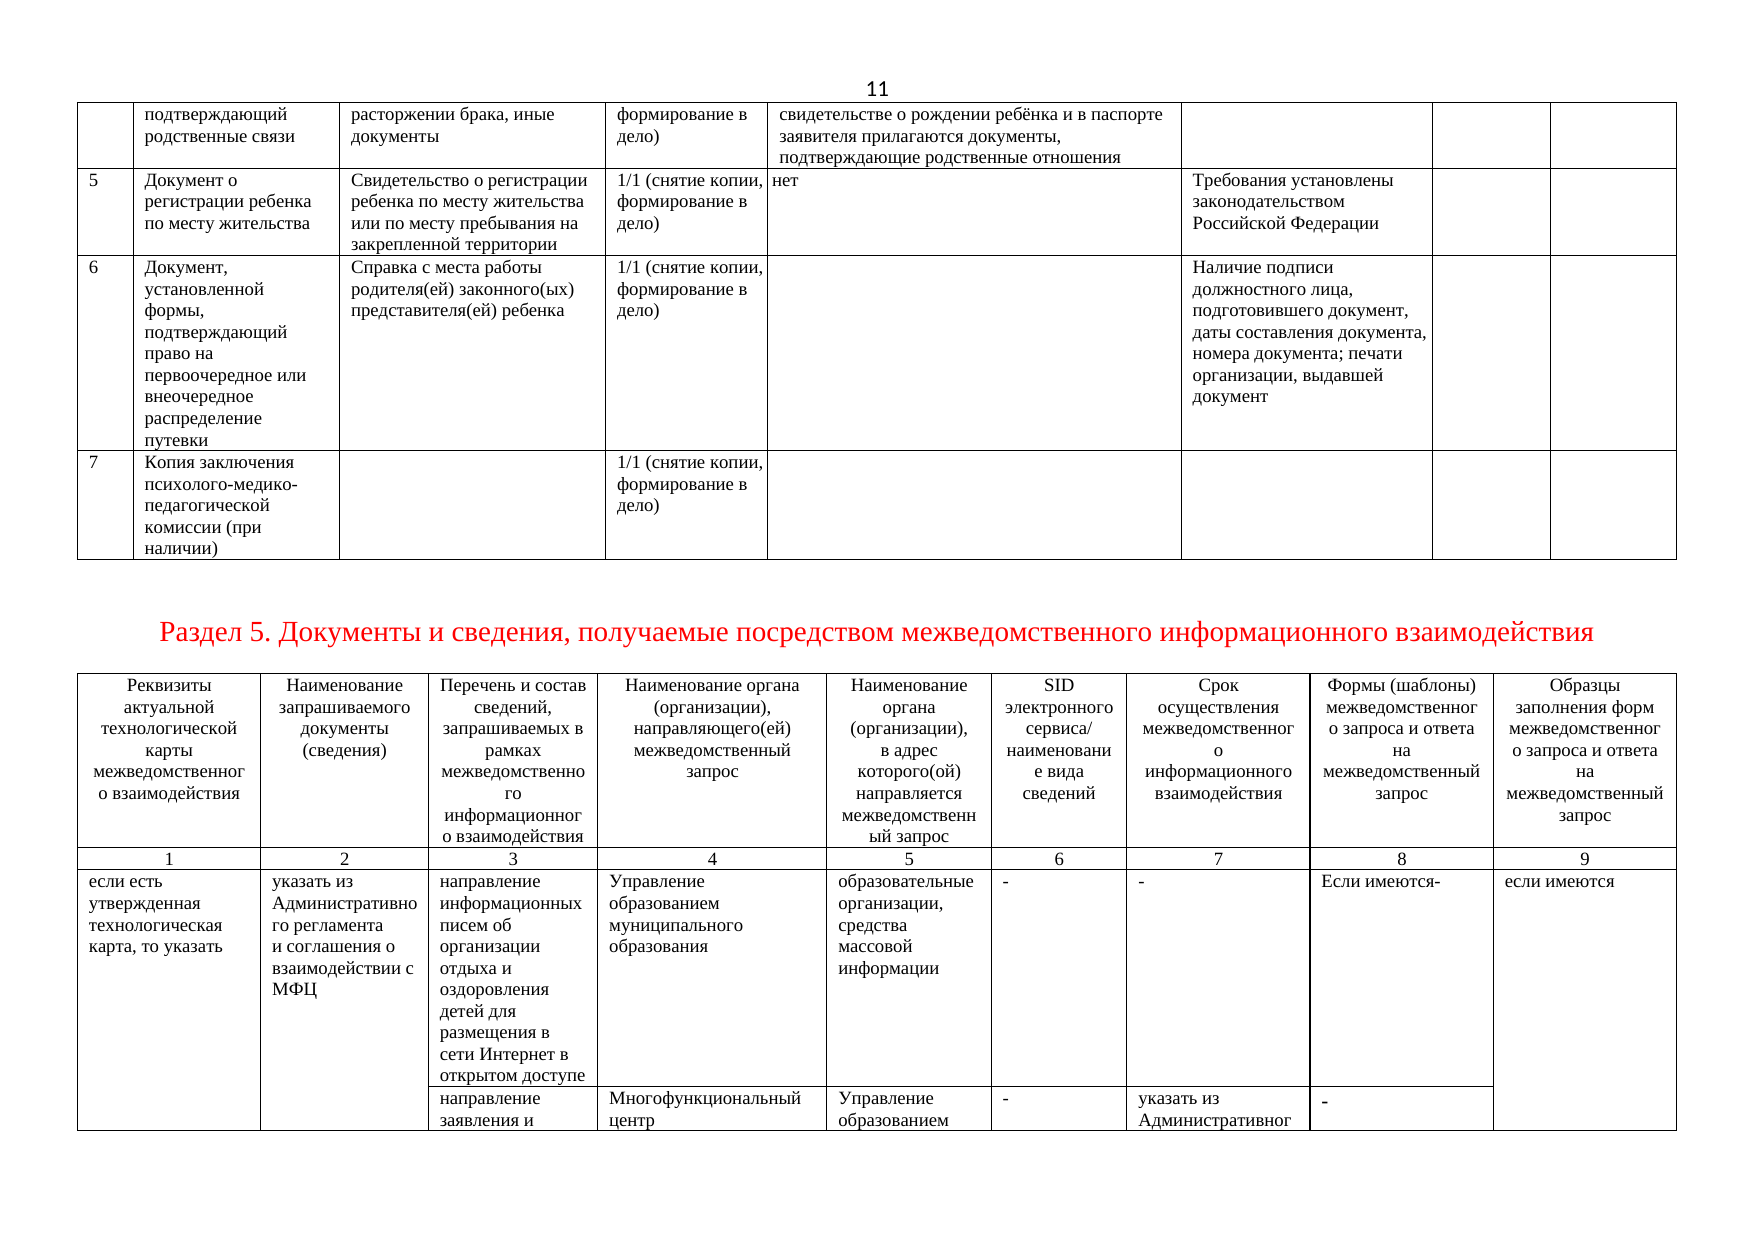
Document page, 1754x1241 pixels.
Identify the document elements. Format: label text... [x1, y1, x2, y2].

table_cell Документ о регистрации ребенка по месту жительства [134, 169, 339, 255]
table_cell указать из Административного регламента и соглашения о взаимодействии с МФЦ [261, 870, 428, 1130]
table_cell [1127, 1087, 1309, 1130]
table_cell 3 [429, 848, 597, 869]
table_cell 1 [78, 848, 260, 869]
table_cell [598, 1087, 826, 1130]
table_cell [768, 451, 1181, 559]
table_header Образцы заполнения форм межведомственного запроса и ответа на межведомственный запрос [1494, 674, 1676, 847]
table_cell направление информационных писем об организации отдыха и оздоровления детей для размещения в сети Интернет в открытом доступе [429, 870, 597, 1086]
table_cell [768, 103, 1181, 168]
table_cell если есть утвержденная технологическая карта, то указать [78, 870, 260, 1130]
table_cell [827, 1087, 991, 1130]
table_header Реквизиты актуальной технологической карты межведомственного взаимодействия [78, 674, 260, 847]
table_cell Справка с места работы родителя(ей) законного(ых) представителя(ей) ребенка [340, 256, 605, 450]
table_cell - [1551, 103, 1676, 168]
table_cell 4 [78, 103, 133, 168]
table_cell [606, 103, 767, 168]
table_cell - [992, 1087, 1126, 1130]
table_cell Наличие подписи должностного лица, подготовившего документ, даты составления документа, номера документа; печати организации, выдавшей документ [1182, 256, 1432, 450]
table_cell Если имеются- [1311, 870, 1493, 1086]
table_cell 4 [598, 848, 826, 869]
table_cell [768, 256, 1181, 450]
table_cell - [992, 870, 1126, 1086]
table_cell Требования установлены законодательством Российской Федерации [1182, 169, 1432, 255]
table_header Наименование органа (организации), направляющего(ей) межведомственный запрос [598, 674, 826, 847]
table_cell 5 [827, 848, 991, 869]
table_cell нет [768, 169, 1181, 255]
table_cell - [1311, 1087, 1493, 1130]
table_cell Копия заключения психолого-медико-педагогической комиссии (при наличии) [134, 451, 339, 559]
table_header Перечень и состав сведений, запрашиваемых в рамках межведомственного информационного взаимодействия [429, 674, 597, 847]
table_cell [429, 1087, 597, 1130]
table_cell [1433, 451, 1550, 559]
table_cell 6 [992, 848, 1126, 869]
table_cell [340, 103, 605, 168]
table_cell - [1127, 870, 1309, 1086]
table_cell Управление образованием муниципального образования [598, 870, 826, 1086]
table_header Срок осуществления межведомственного информационного взаимодействия [1127, 674, 1309, 847]
table_cell - [1433, 103, 1550, 168]
table_cell 9 [1494, 848, 1676, 869]
table_cell 5 [78, 169, 133, 255]
table_cell [1551, 169, 1676, 255]
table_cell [134, 103, 339, 168]
table_cell Документ, установленной формы, подтверждающий право на первоочередное или внеочередное распределение путевки [134, 256, 339, 450]
table_cell 1/1 (снятие копии, формирование в дело) [606, 451, 767, 559]
table_cell [1182, 451, 1432, 559]
table_header SID электронного сервиса/ наименование вида сведений [992, 674, 1126, 847]
table_cell 8 [1311, 848, 1493, 869]
table_cell [340, 451, 605, 559]
table_cell [1433, 169, 1550, 255]
table_cell 7 [78, 451, 133, 559]
table_cell 2 [261, 848, 428, 869]
table_cell 6 [78, 256, 133, 450]
table_header Наименование запрашиваемого документы (сведения) [261, 674, 428, 847]
table_header Формы (шаблоны) межведомственного запроса и ответа на межведомственный запрос [1311, 674, 1493, 847]
table_cell если имеются [1494, 870, 1676, 1130]
table_cell Свидетельство о регистрации ребенка по месту жительства или по месту пребывания на закрепленной территории [340, 169, 605, 255]
table_cell 7 [1127, 848, 1309, 869]
table_cell [1551, 256, 1676, 450]
table_cell 1/1 (снятие копии, формирование в дело) [606, 169, 767, 255]
table_cell [1551, 451, 1676, 559]
table_cell 1/1 (снятие копии, формирование в дело) [606, 256, 767, 450]
table_cell образовательные организации, средства массовой информации [827, 870, 991, 1086]
table_cell [1433, 256, 1550, 450]
table_header Наименование органа (организации), в адрес которого(ой) направляется межведомственный запрос [827, 674, 991, 847]
text Раздел 5. Документы и сведения, получаемые посредством межведомственного информационного взаимодействия [89, 614, 1665, 647]
table_cell [1182, 103, 1432, 168]
